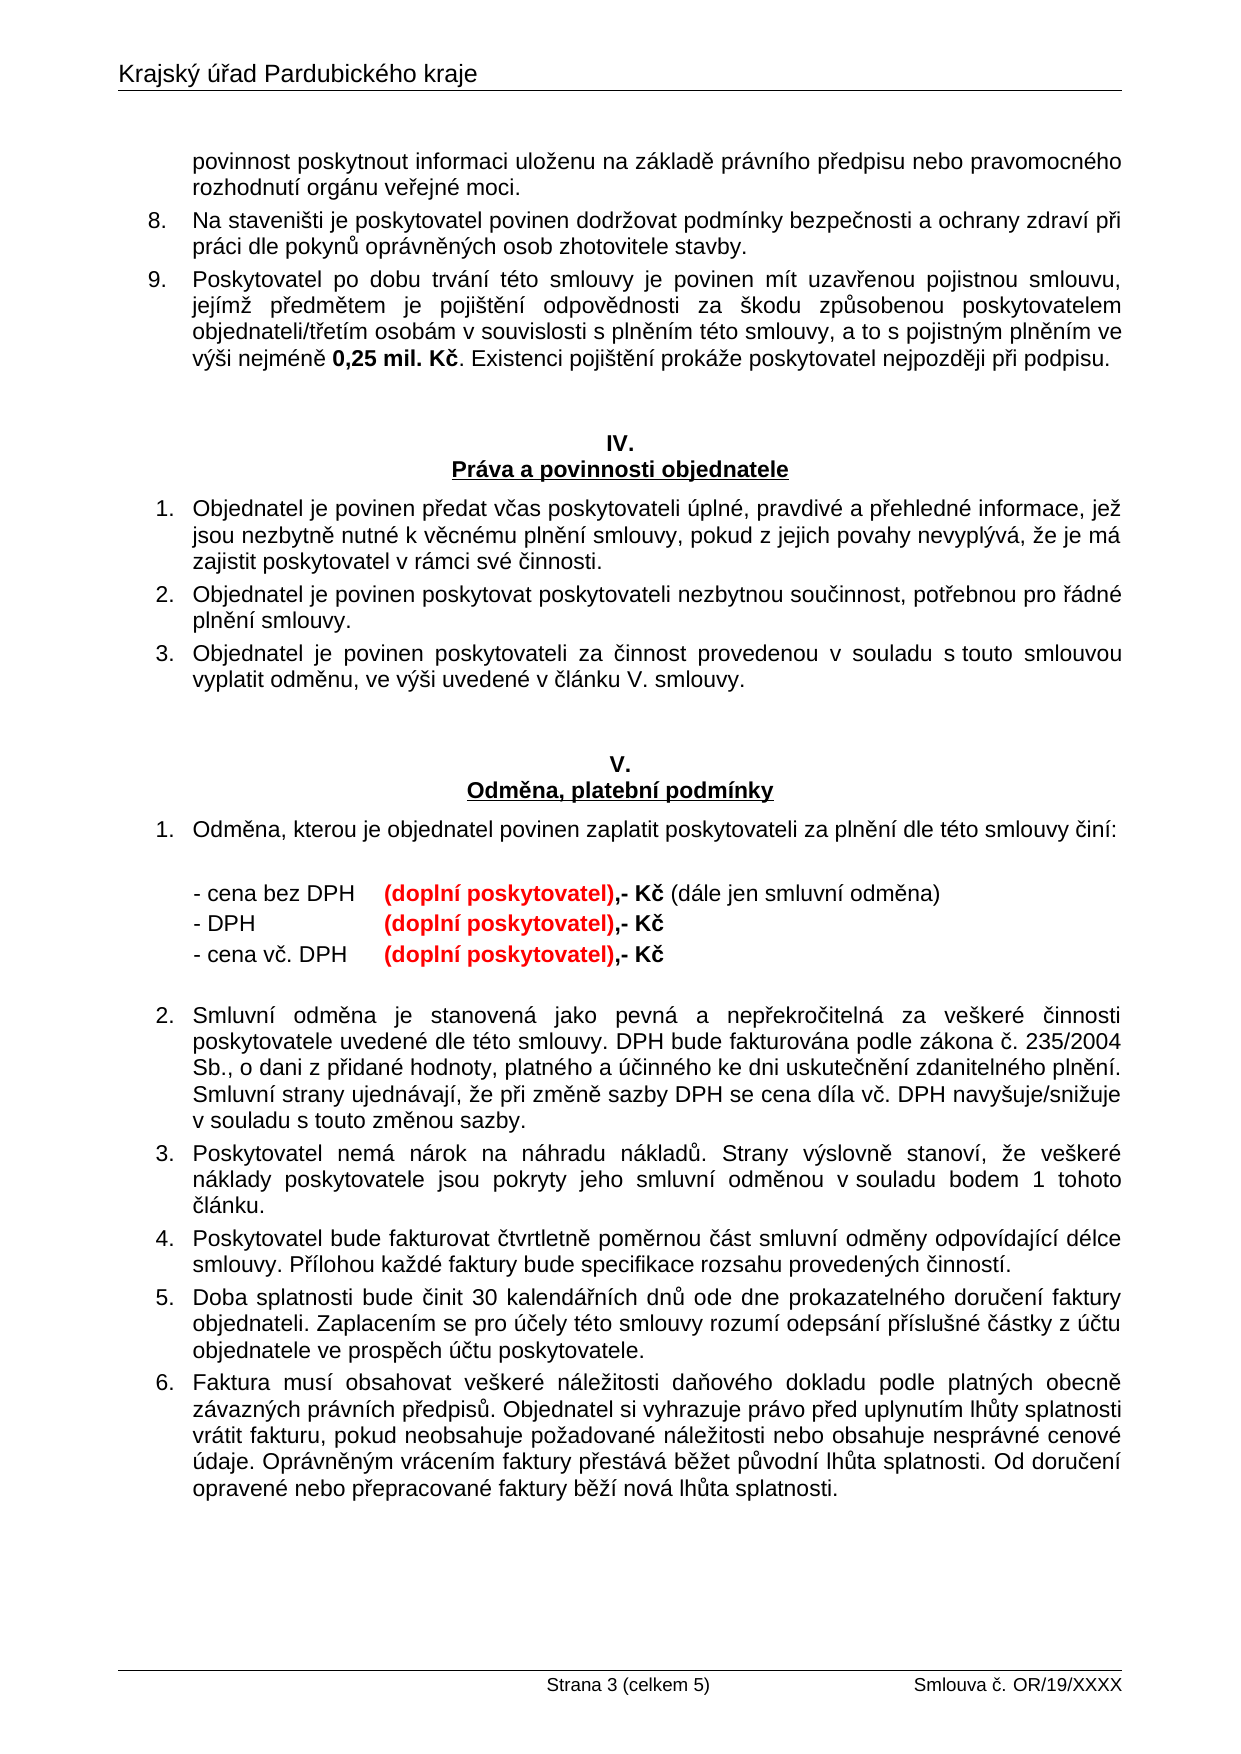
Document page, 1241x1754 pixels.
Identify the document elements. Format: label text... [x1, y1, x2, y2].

text - DPH (doplní poskytovatel),- Kč [193, 910, 1122, 936]
list Odměna, kterou je objednatel povinen zaplatit poskytovateli za plnění dle této smlouvy činí: [155, 816, 1122, 843]
list Na staveništi je poskytovatel povinen dodržovat podmínky bezpečnosti a ochrany zdraví při práci dle pokynů oprávněných osob zhotovitele stavby. [148, 207, 1122, 259]
text - cena bez DPH (doplní poskytovatel),- Kč (dále jen smluvní odměna) [193, 879, 1122, 906]
list Poskytovatel nemá nárok na náhradu nákladů. Strany výslovně stanoví, že veškeré náklady poskytovatele jsou pokryty jeho smluvní odměnou v souladu bodem 1 tohoto článku. [155, 1139, 1122, 1219]
text V. [118, 751, 1122, 777]
subtitle Odměna, platební podmínky [118, 777, 1122, 804]
list Smluvní odměna je stanovená jako pevná a nepřekročitelná za veškeré činnosti poskytovatele uvedené dle této smlouvy. DPH bude fakturována podle zákona č. 235/2004 Sb., o dani z přidané hodnoty, platného a účinného ke dni uskutečnění zdanitelného plnění. Smluvní strany ujednávají, že při změně sazby DPH se cena díla vč. DPH navyšuje/snižuje v souladu s touto změnou sazby. [155, 1002, 1122, 1133]
list Faktura musí obsahovat veškeré náležitosti daňového dokladu podle platných obecně závazných právních předpisů. Objednatel si vyhrazuje právo před uplynutím lhůty splatnosti vrátit fakturu, pokud neobsahuje požadované náležitosti nebo obsahuje nesprávné cenové údaje. Oprávněným vrácením faktury přestává běžet původní lhůta splatnosti. Od doručení opravené nebo přepracované faktury běží nová lhůta splatnosti. [155, 1369, 1122, 1501]
text IV. [118, 430, 1122, 456]
list Poskytovatel bude fakturovat čtvrtletně poměrnou část smluvní odměny odpovídající délce smlouvy. Přílohou každé faktury bude specifikace rozsahu provedených činností. [155, 1225, 1122, 1278]
list Objednatel je povinen poskytovateli za činnost provedenou v souladu s touto smlouvou vyplatit odměnu, ve výši uvedené v článku V. smlouvy. [155, 639, 1122, 692]
list Doba splatnosti bude činit 30 kalendářních dnů ode dne prokazatelného doručení faktury objednateli. Zaplacením se pro účely této smlouvy rozumí odepsání příslušné částky z účtu objednatele ve prospěch účtu poskytovatele. [155, 1284, 1122, 1363]
subtitle Práva a povinnosti objednatele [118, 456, 1122, 483]
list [148, 148, 1122, 200]
list Objednatel je povinen předat včas poskytovateli úplné, pravdivé a přehledné informace, jež jsou nezbytně nutné k věcnému plnění smlouvy, pokud z jejich povahy nevyplývá, že je má zajistit poskytovatel v rámci své činnosti. [155, 495, 1122, 574]
text - cena vč. DPH (doplní poskytovatel),- Kč [193, 941, 1122, 967]
list Objednatel je povinen poskytovat poskytovateli nezbytnou součinnost, potřebnou pro řádné plnění smlouvy. [155, 581, 1122, 633]
list Poskytovatel po dobu trvání této smlouvy je povinen mít uzavřenou pojistnou smlouvu, jejímž předmětem je pojištění odpovědnosti za škodu způsobenou poskytovatelem objednateli/třetím osobám v souvislosti s plněním této smlouvy, a to s pojistným plněním ve výši nejméně 0,25 mil. Kč. Existenci pojištění prokáže poskytovatel nejpozději při podpisu. [148, 266, 1122, 371]
